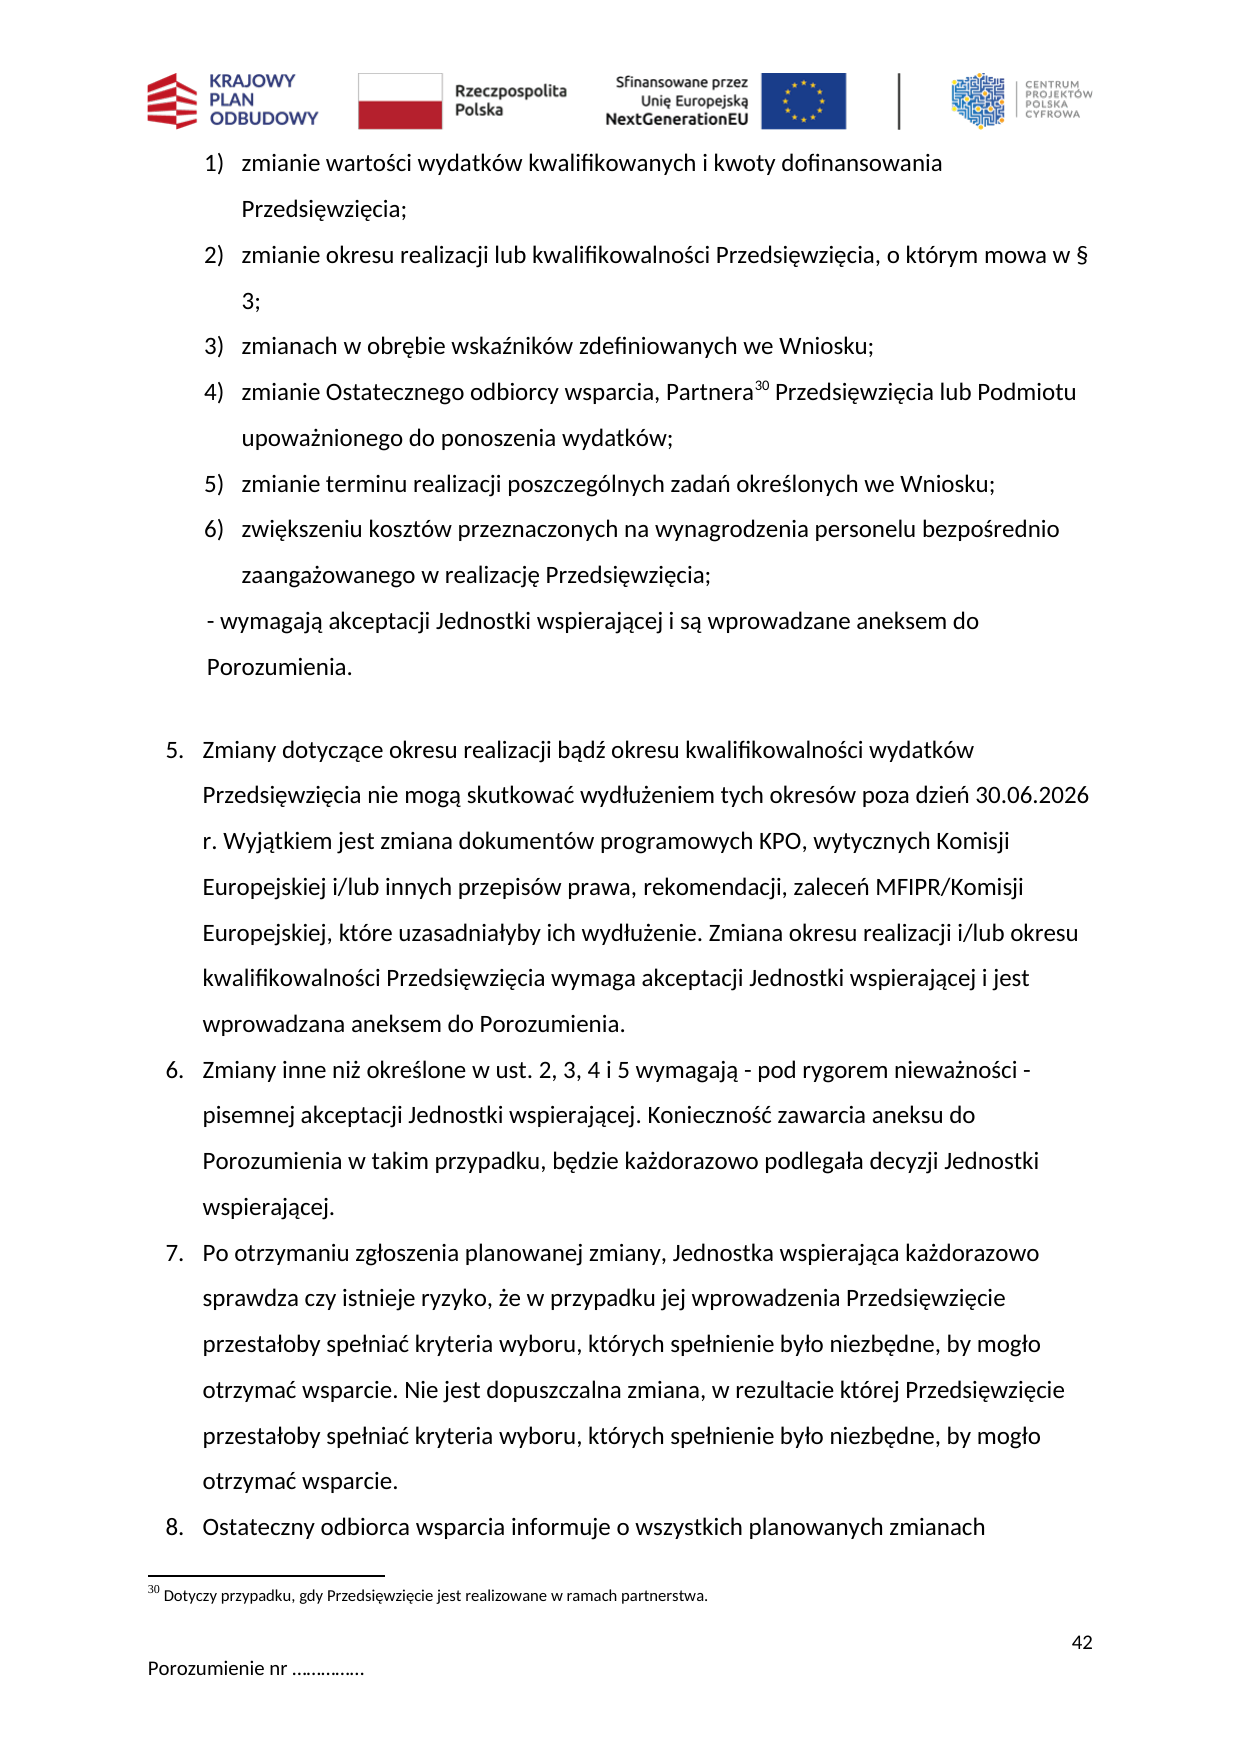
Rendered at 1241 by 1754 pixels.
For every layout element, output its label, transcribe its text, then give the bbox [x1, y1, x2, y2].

list Po otrzymaniu zgłoszenia planowanej zmiany, Jednostka wspierająca każdorazowo sprawdza czy istnieje ryzyko, że w przypadku jej wprowadzenia Przedsięwzięcie przestałoby spełniać kryteria wyboru, których spełnienie było niezbędne, by mogło otrzymać wsparcie. Nie jest dopuszczalna zmiana, w rezultacie której Przedsięwzięcie przestałoby spełniać kryteria wyboru, których spełnienie było niezbędne, by mogło otrzymać wsparcie. [165, 1237, 1093, 1496]
list zmianie wartości wydatków kwalifikowanych i kwoty dofinansowania Przedsięwzięcia; [204, 148, 1093, 224]
list zmianach w obrębie wskaźników zdefiniowanych we Wniosku; [204, 331, 1093, 361]
text - wymagają akceptacji Jednostki wspierającej i są wprowadzane aneksem do Porozumienia. [207, 605, 1093, 681]
list Zmiany inne niż określone w ust. 2, 3, 4 i 5 wymagają - pod rygorem nieważności - pisemnej akceptacji Jednostki wspierającej. Konieczność zawarcia aneksu do Porozumienia w takim przypadku, będzie każdorazowo podlegała decyzji Jednostki wspierającej. [165, 1054, 1093, 1222]
list zmianie terminu realizacji poszczególnych zadań określonych we Wniosku; [204, 468, 1093, 498]
picture [147, 73, 1093, 130]
list Zmiany dotyczące okresu realizacji bądź okresu kwalifikowalności wydatków Przedsięwzięcia nie mogą skutkować wydłużeniem tych okresów poza dzień 30.06.2026 r. Wyjątkiem jest zmiana dokumentów programowych KPO, wytycznych Komisji Europejskiej i/lub innych przepisów prawa, rekomendacji, zaleceń MFIPR/Komisji Europejskiej, które uzasadniałyby ich wydłużenie. Zmiana okresu realizacji i/lub okresu kwalifikowalności Przedsięwzięcia wymaga akceptacji Jednostki wspierającej i jest wprowadzana aneksem do Porozumienia. [165, 734, 1093, 1039]
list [165, 1511, 1093, 1542]
list zmianie Ostatecznego odbiorcy wsparcia, Partnera Przedsięwzięcia lub Podmiotu upoważnionego do ponoszenia wydatków; [204, 376, 1093, 452]
list zwiększeniu kosztów przeznaczonych na wynagrodzenia personelu bezpośrednio zaangażowanego w realizację Przedsięwzięcia; [204, 513, 1093, 590]
list zmianie okresu realizacji lub kwalifikowalności Przedsięwzięcia, o którym mowa w § 3; [204, 239, 1093, 315]
